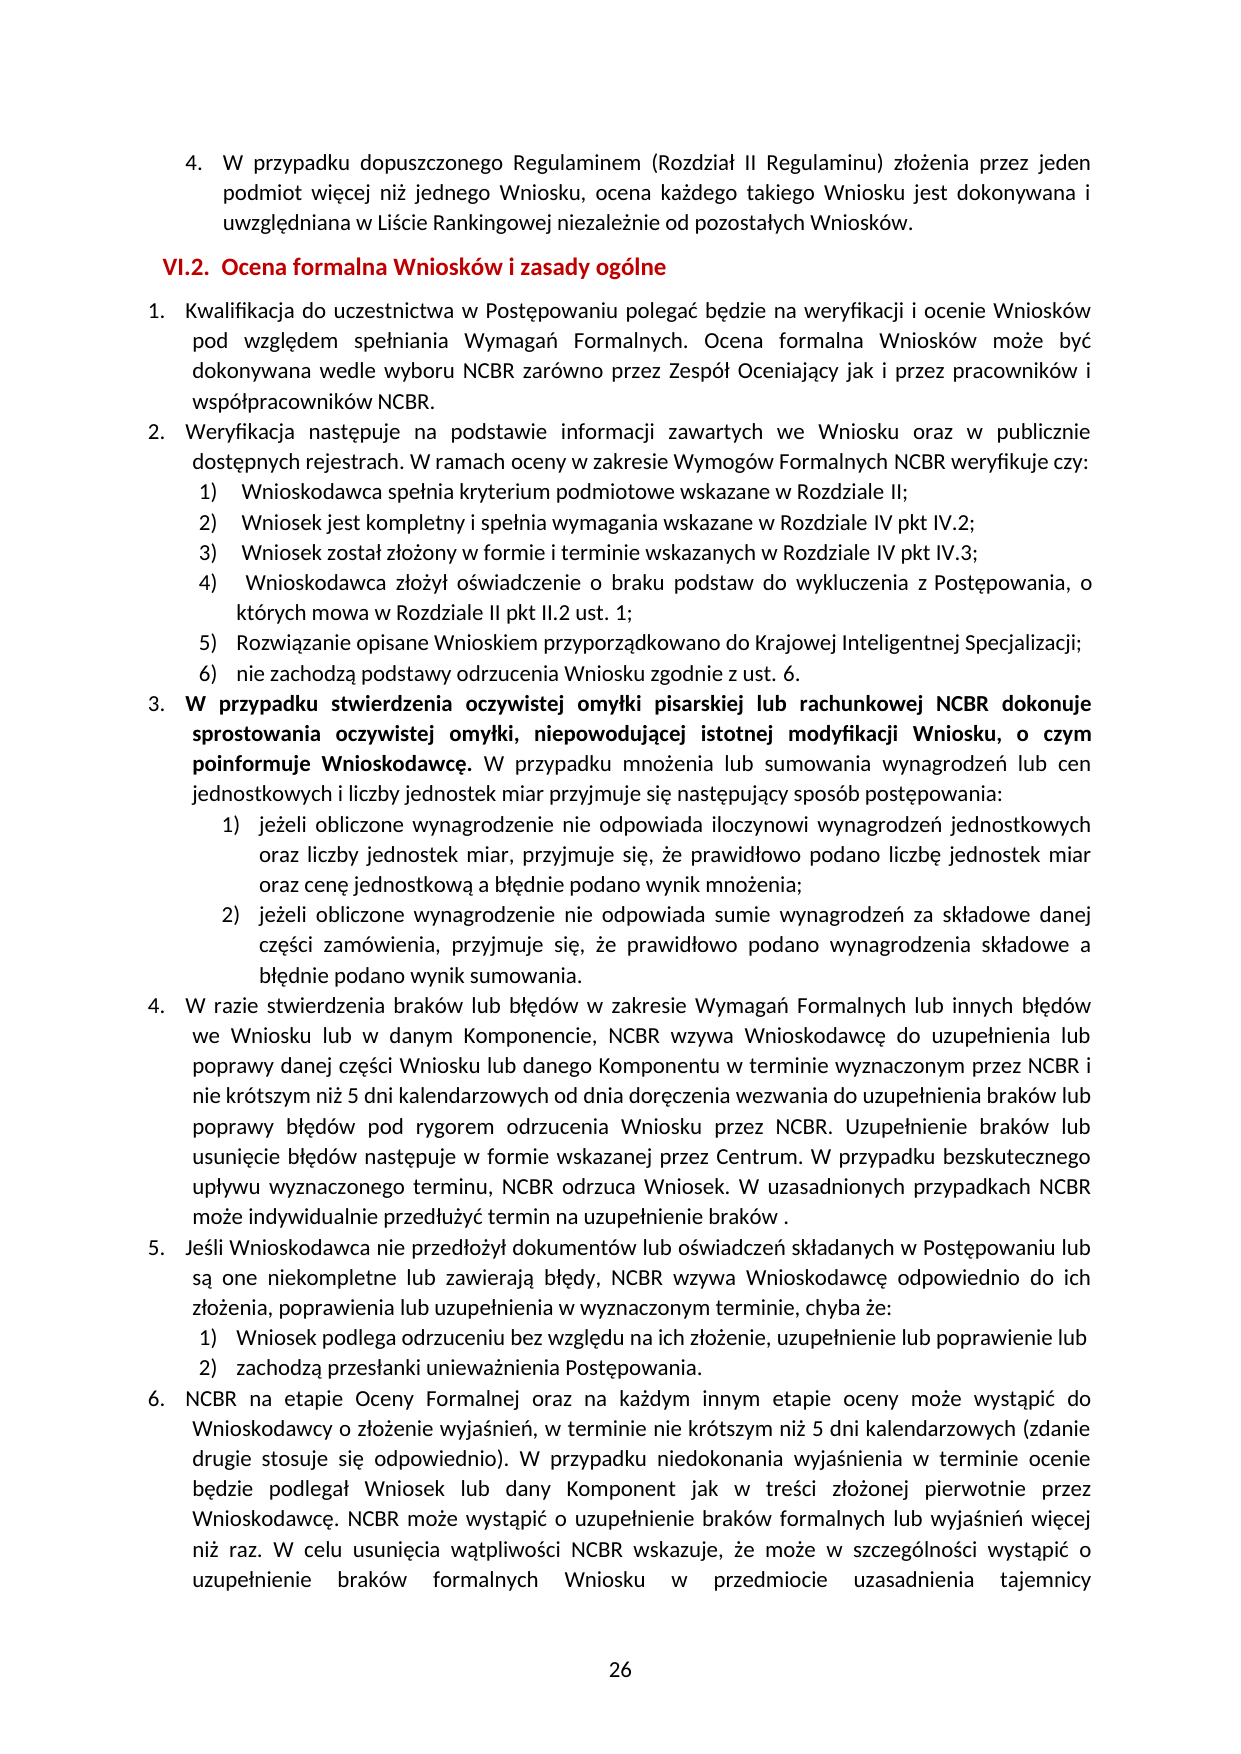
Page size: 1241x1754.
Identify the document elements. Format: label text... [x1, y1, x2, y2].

list jeżeli obliczone wynagrodzenie nie odpowiada sumie wynagrodzeń za składowe danej części zamówienia, przyjmuje się, że prawidłowo podano wynagrodzenia składowe a błędnie podano wynik sumowania. [221, 900, 1093, 989]
list Wniosek został złożony w formie i terminie wskazanych w Rozdziale IV pkt 4.3; [199, 538, 1093, 566]
list zachodzą przesłanki unieważnienia Postępowania. [199, 1353, 1093, 1381]
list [148, 1384, 1093, 1593]
list Weryfikacja następuje na podstawie informacji zawartych we Wniosku oraz w publicznie dostępnych rejestrach. W ramach oceny w zakresie Wymogów Formalnych NCBR weryfikuje czy: [148, 417, 1093, 475]
list jeżeli obliczone wynagrodzenie nie odpowiada iloczynowi wynagrodzeń jednostkowych oraz liczby jednostek miar, przyjmuje się, że prawidłowo podano liczbę jednostek miar oraz cenę jednostkową a błędnie podano wynik mnożenia; [221, 810, 1093, 898]
list Wnioskodawca spełnia kryterium podmiotowe wskazane w Rozdziale II; [199, 477, 1093, 505]
list Rozwiązanie opisane Wnioskiem przyporządkowano do Krajowej Inteligentnej Specjalizacji; [199, 628, 1093, 656]
list Jeśli Wnioskodawca nie przedłożył dokumentów lub oświadczeń składanych w Postępowaniu lub są one niekompletne lub zawierają błędy, NCBR wzywa Wnioskodawcę odpowiednio do ich złożenia, poprawienia lub uzupełnienia w wyznaczonym terminie, chyba że: [148, 1233, 1093, 1321]
list Wnioskodawca złożył oświadczenie o braku podstaw do wykluczenia z Postępowania, o których mowa w Rozdziale II pkt 2.2 ust. 1; [199, 568, 1093, 626]
list Wniosek jest kompletny i spełnia wymagania wskazane w Rozdziale IV pkt 4.2; [199, 508, 1093, 536]
list W przypadku stwierdzenia oczywistej omyłki pisarskiej lub rachunkowej NCBR dokonuje sprostowania oczywistej omyłki, niepowodującej istotnej modyfikacji Wniosku, o czym poinformuje Wnioskodawcę. W przypadku mnożenia lub sumowania wynagrodzeń lub cen jednostkowych i liczby jednostek miar przyjmuje się następujący sposób postępowania: [148, 689, 1093, 807]
list W przypadku dopuszczonego Regulaminem (Rozdział II Regulaminu) złożenia przez jeden podmiot więcej niż jednego Wniosku, ocena każdego takiego Wniosku jest dokonywana i uwzględniana w Liście Rankingowej niezależnie od pozostałych Wniosków. [185, 148, 1093, 236]
subtitle Ocena formalna Wniosków i zasady ogólne [162, 251, 1093, 281]
list Kwalifikacja do uczestnictwa w Postępowaniu polegać będzie na weryfikacji i ocenie Wniosków pod względem spełniania Wymagań Formalnych. Ocena formalna Wniosków może być dokonywana wedle wyboru NCBR zarówno przez Zespół Oceniający jak i przez pracowników i współpracowników NCBR. [148, 296, 1093, 415]
list Wniosek podlega odrzuceniu bez względu na ich złożenie, uzupełnienie lub poprawienie lub [199, 1323, 1093, 1351]
list W razie stwierdzenia braków lub błędów w zakresie Wymagań Formalnych lub innych błędów we Wniosku lub w danym Komponencie, NCBR wzywa Wnioskodawcę do uzupełnienia lub poprawy danej części Wniosku lub danego Komponentu w terminie wyznaczonym przez NCBR i nie krótszym niż 5 dni kalendarzowych od dnia doręczenia wezwania do uzupełnienia braków lub poprawy błędów pod rygorem odrzucenia Wniosku przez NCBR. Uzupełnienie braków lub usunięcie błędów następuje w formie wskazanej przez Centrum. W przypadku bezskutecznego upływu wyznaczonego terminu, NCBR odrzuca Wniosek. W uzasadnionych przypadkach NCBR może indywidualnie przedłużyć termin na uzupełnienie braków . [148, 991, 1093, 1230]
list nie zachodzą podstawy odrzucenia Wniosku zgodnie z ust. 6. [199, 659, 1093, 687]
